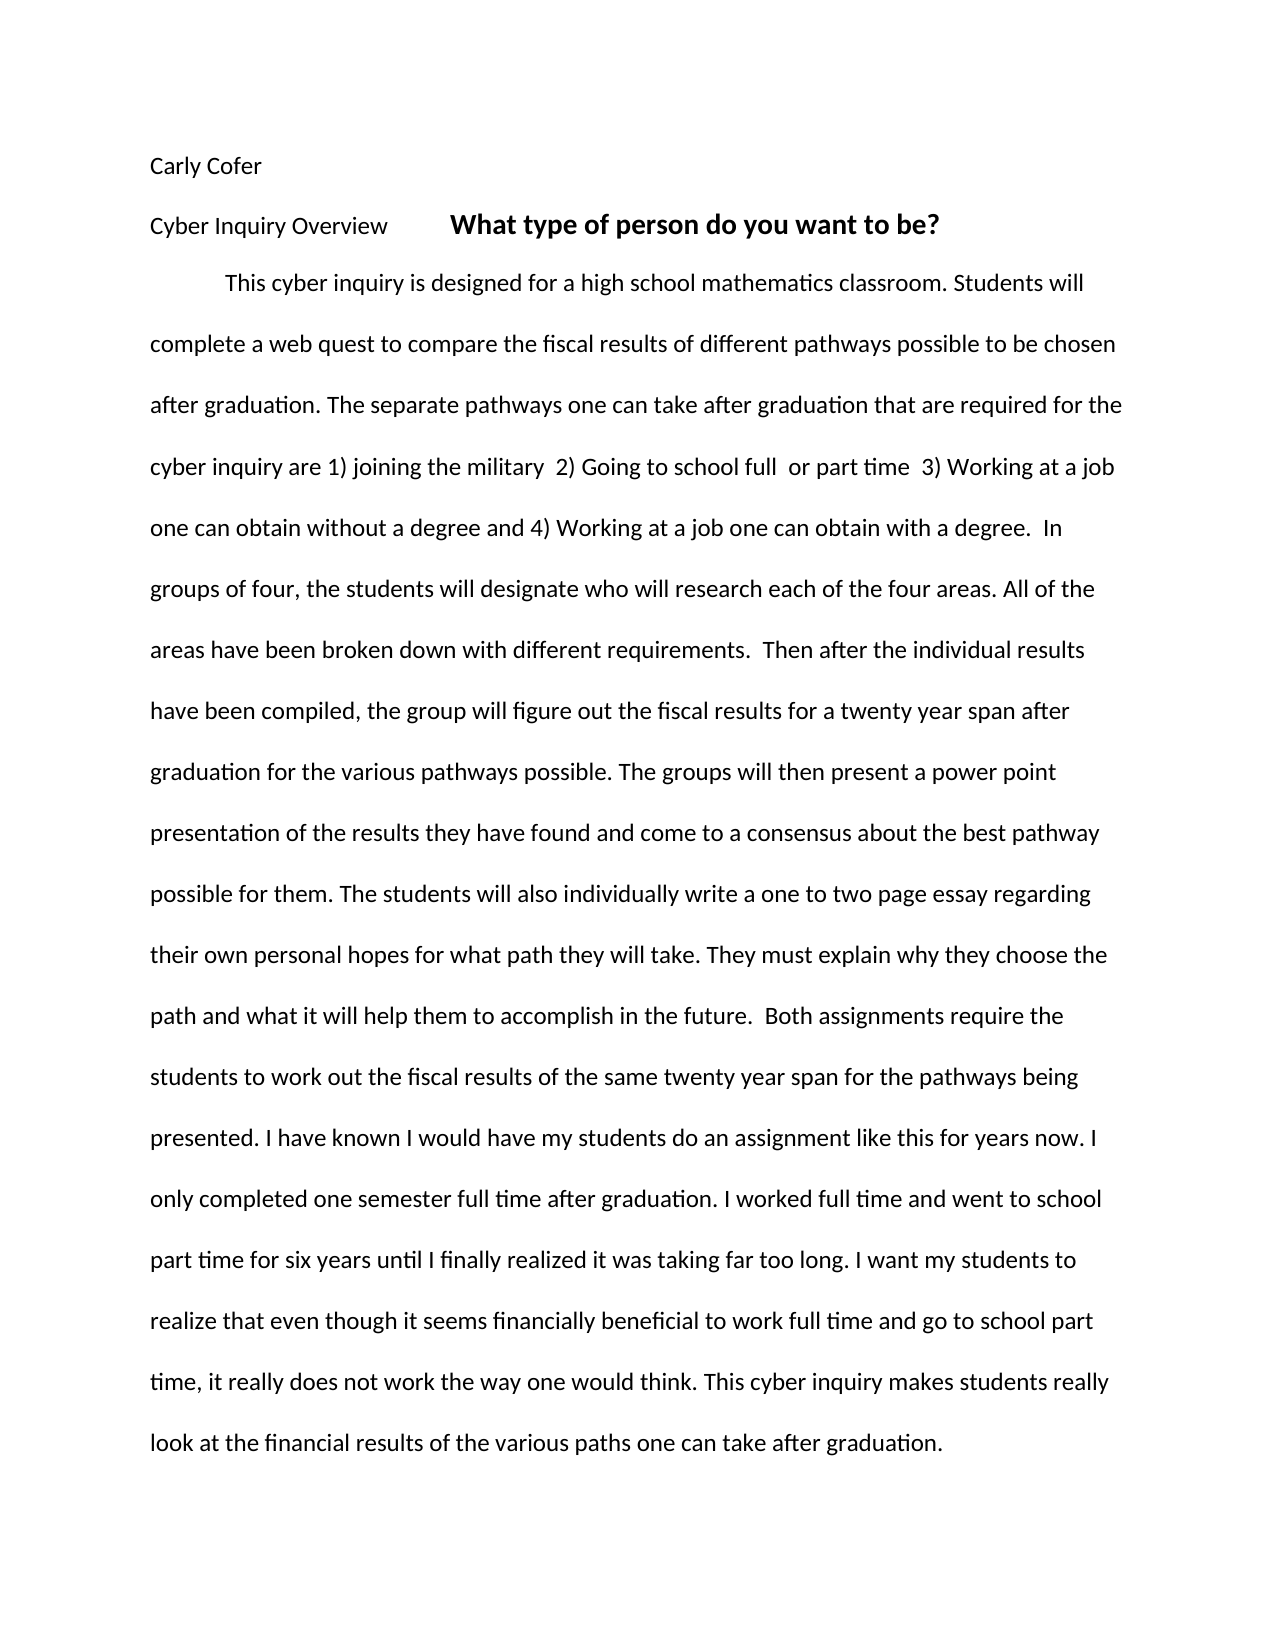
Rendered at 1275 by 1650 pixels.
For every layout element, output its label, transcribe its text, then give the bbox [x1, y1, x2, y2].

text This cyber inquiry is designed for a high school mathematics classroom. Students will complete a web quest to compare the fiscal results of different pathways possible to be chosen after graduation. The separate pathways one can take after graduation that are required for the cyber inquiry are 1) joining the military 2) Going to school full or part time 3) Working at a job one can obtain without a degree and 4) Working at a job one can obtain with a degree. In groups of four, the students will designate who will research each of the four areas. All of the areas have been broken down with different requirements. Then after the individual results have been compiled, the group will figure out the fiscal results for a twenty year span after graduation for the various pathways possible. The groups will then present a power point presentation of the results they have found and come to a consensus about the best pathway possible for them. The students will also individually write a one to two page essay regarding their own personal hopes for what path they will take. They must explain why they choose the path and what it will help them to accomplish in the future. Both assignments require the students to work out the fiscal results of the same twenty year span for the pathways being presented. I have known I would have my students do an assignment like this for years now. I only completed one semester full time after graduation. I worked full time and went to school part time for six years until I finally realized it was taking far too long. I want my students to realize that even though it seems financially beneficial to work full time and go to school part time, it really does not work the way one would think. This cyber inquiry makes students really look at the financial results of the various paths one can take after graduation. [150, 268, 1125, 1458]
text Cyber Inquiry Overview What type of person do you want to be? [150, 206, 1125, 241]
text Carly Cofer [150, 150, 1125, 181]
